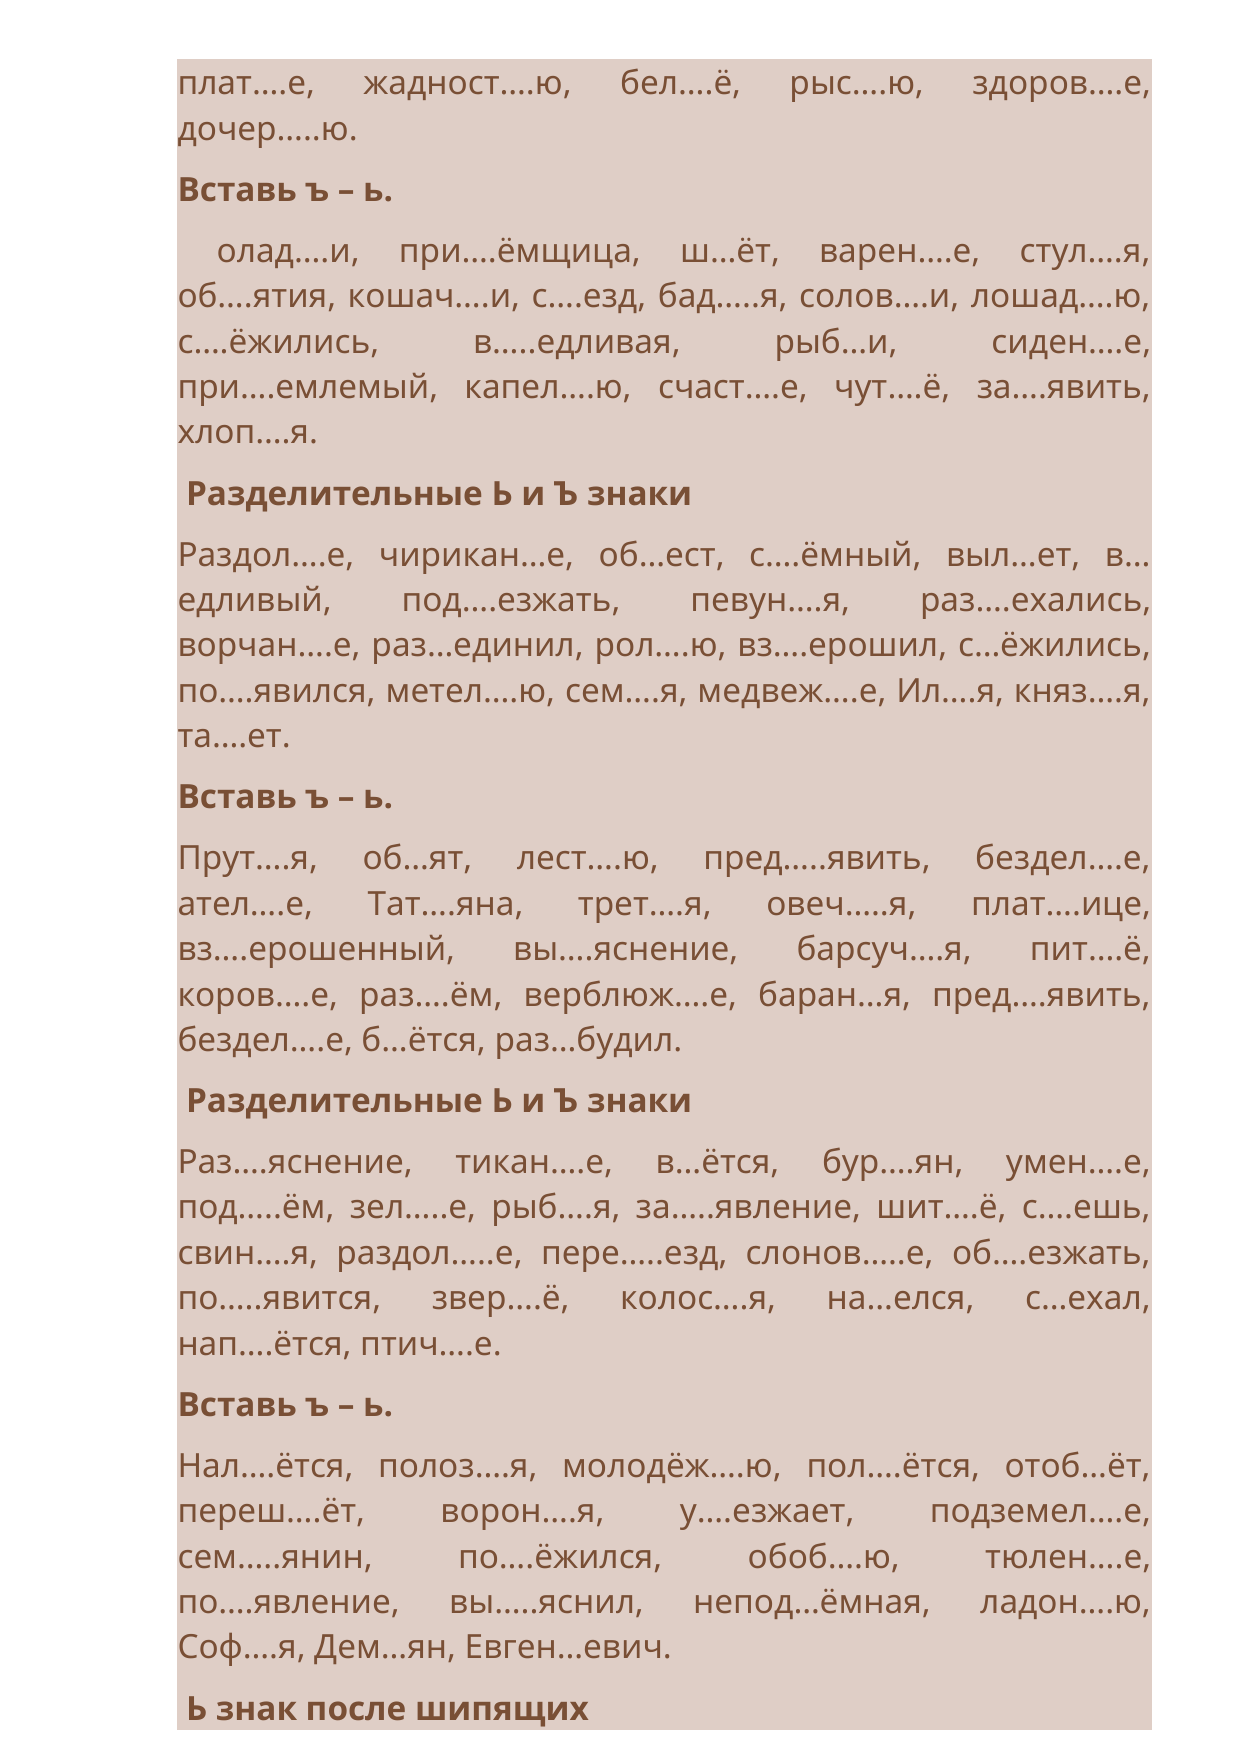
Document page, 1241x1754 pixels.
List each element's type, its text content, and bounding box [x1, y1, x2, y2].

text Разделительные Ь и Ъ знаки [177, 469, 1152, 515]
text Нал….ётся, полоз….я, молодёж….ю, пол….ётся, отоб…ёт, переш….ёт, ворон….я, у….езжает, подземел….е, сем…..янин, по….ёжился, обоб….ю, тюлен….е, по….явление, вы…..яснил, непод…ёмная, ладон….ю, Соф….я, Дем…ян, Евген…евич. [177, 1442, 1152, 1669]
text Вставь ъ – ь. [177, 1381, 1152, 1426]
text олад….и, при….ёмщица, ш…ёт, варен….е, стул….я, об….ятия, кошач….и, с….езд, бад…..я, солов….и, лошад….ю, с….ёжились, в…..едливая, рыб…и, сиден….е, при….емлемый, капел….ю, счаст….е, чут….ё, за….явить, хлоп….я. [177, 227, 1152, 454]
text Вставь ъ – ь. [177, 773, 1152, 818]
text Вставь ъ – ь. [177, 166, 1152, 211]
text Ь знак после шипящих [177, 1684, 1152, 1730]
text Раздол….е, чирикан…е, об…ест, с….ёмный, выл…ет, в…едливый, под….езжать, певун….я, раз….ехались, ворчан….е, раз…единил, рол….ю, вз….ерошил, с…ёжились, по….явился, метел….ю, сем….я, медвеж….е, Ил….я, княз….я, та….ет. [177, 530, 1152, 757]
text Прут….я, об…ят, лест….ю, пред…..явить, бездел….е, ател….е, Тат….яна, трет….я, овеч…..я, плат….ице, вз….ерошенный, вы….яснение, барсуч….я, пит….ё, коров….е, раз….ём, верблюж….е, баран…я, пред….явить, бездел….е, б…ётся, раз…будил. [177, 834, 1152, 1061]
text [177, 59, 1152, 150]
text Разделительные Ь и Ъ знаки [177, 1077, 1152, 1122]
text Раз….яснение, тикан….е, в…ётся, бур….ян, умен….е, под…..ём, зел…..е, рыб….я, за…..явление, шит….ё, с….ешь, свин….я, раздол…..е, пере…..езд, слонов…..е, об….езжать, по…..явится, звер….ё, колос….я, на…елся, с…ехал, нап….ётся, птич….е. [177, 1138, 1152, 1365]
